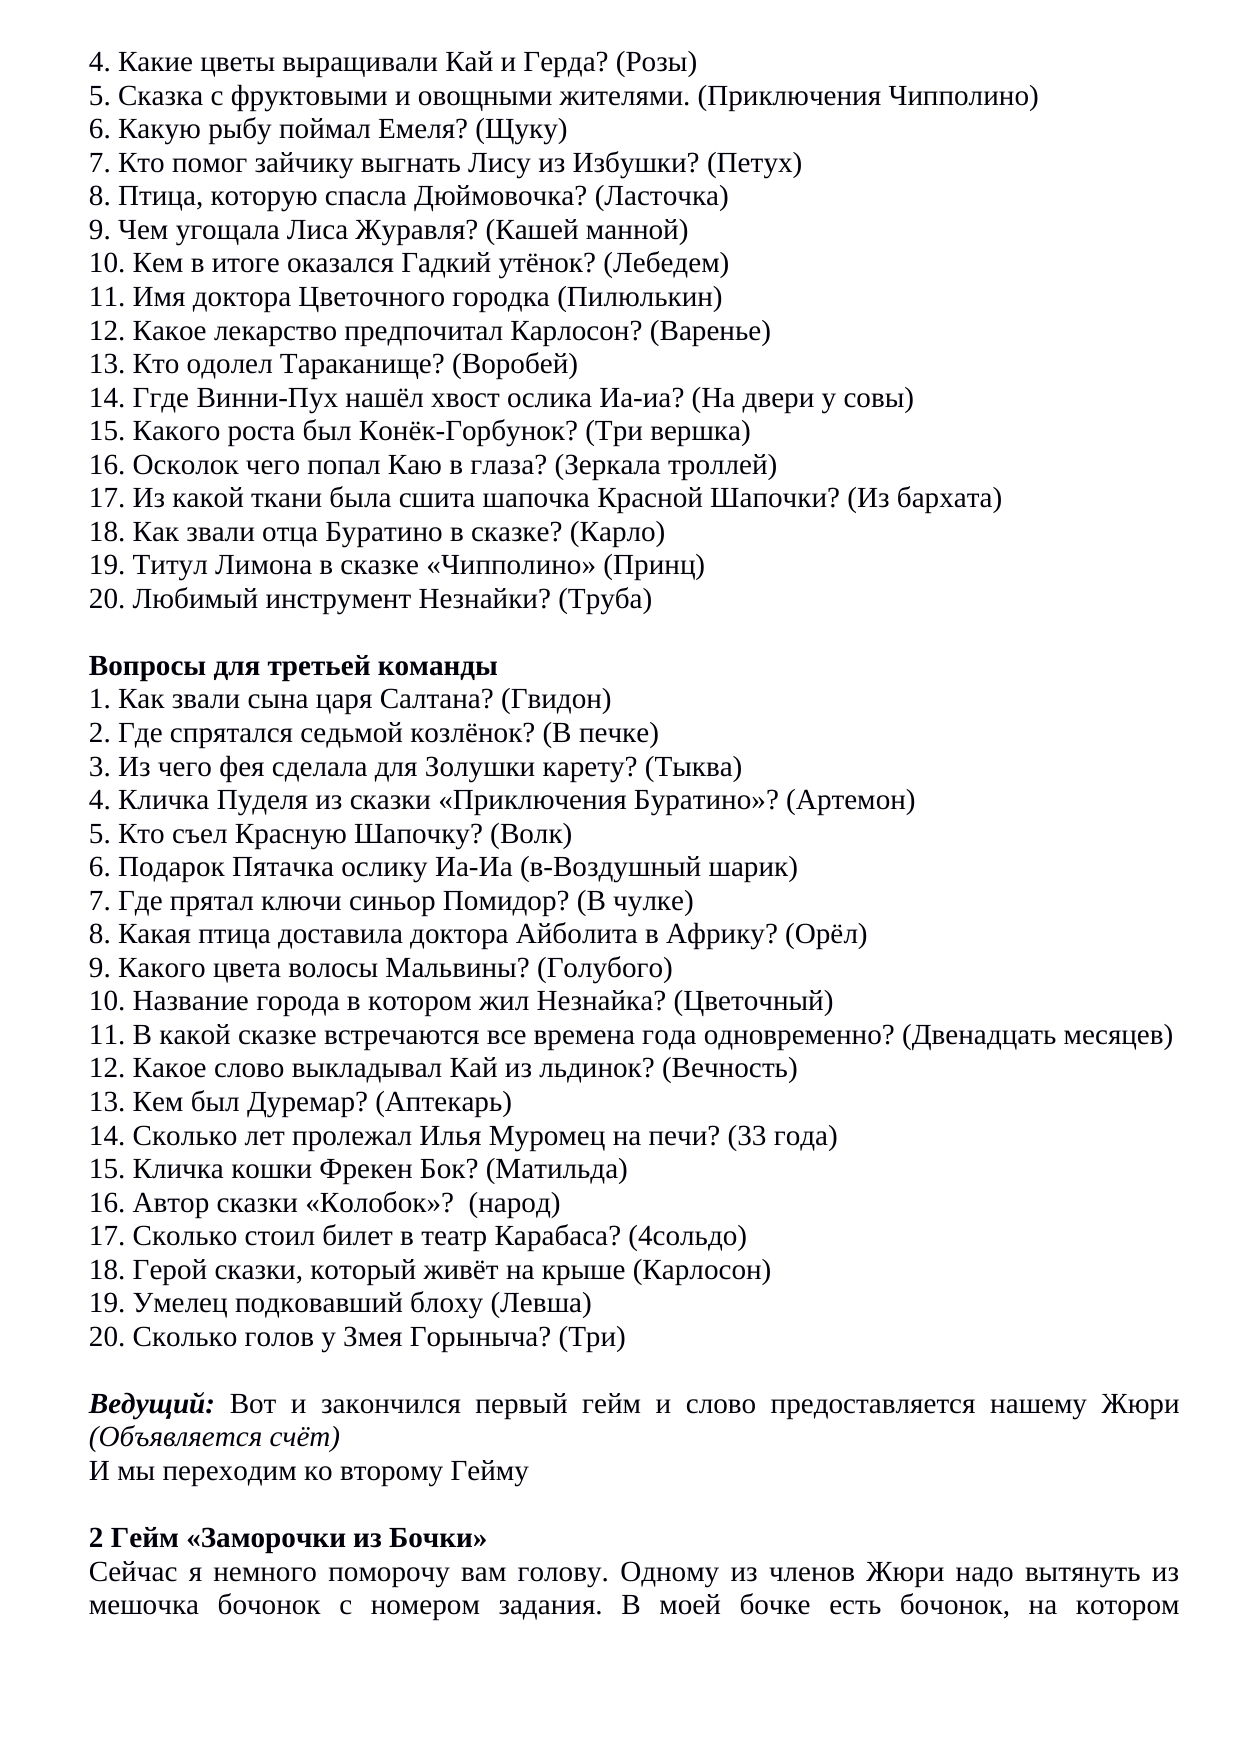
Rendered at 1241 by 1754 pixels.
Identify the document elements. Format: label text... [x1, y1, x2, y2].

text 13. Кто одолел Тараканище? (Воробей) [89, 346, 1181, 380]
text 7. Кто помог зайчику выгнать Лису из Избушки? (Петух) [89, 145, 1181, 178]
text 12. Какое слово выкладывал Кай из льдинок? (Вечность) [89, 1051, 1181, 1084]
text 20. Сколько голов у Змея Горыныча? (Три) [89, 1319, 1181, 1352]
text 10. Кем в итоге оказался Гадкий утёнок? (Лебедем) [89, 246, 1181, 279]
text 5. Сказка с фруктовыми и овощными жителями. (Приключения Чипполино) [89, 78, 1181, 111]
text 2 Гейм «Заморочки из Бочки» [89, 1520, 1181, 1554]
text 17. Из какой ткани была сшита шапочка Красной Шапочки? (Из бархата) [89, 480, 1181, 514]
text 4. Какие цветы выращивали Кай и Герда? (Розы) [89, 44, 1181, 78]
text 1. Как звали сына царя Салтана? (Гвидон) [89, 682, 1181, 715]
text 19. Титул Лимона в сказке «Чипполино» (Принц) [89, 547, 1181, 581]
text Ведущий: Вот и закончился первый гейм и слово предоставляется нашему Жюри (Объявляется счёт) [89, 1386, 1181, 1453]
text 15. Какого роста был Конёк-Горбунок? (Три вершка) [89, 413, 1181, 447]
text 19. Умелец подковавший блоху (Левша) [89, 1285, 1181, 1319]
text 13. Кем был Дуремар? (Аптекарь) [89, 1084, 1181, 1118]
text 15. Кличка кошки Фрекен Бок? (Матильда) [89, 1151, 1181, 1185]
text 9. Какого цвета волосы Мальвины? (Голубого) [89, 950, 1181, 983]
text 3. Из чего фея сделала для Золушки карету? (Тыква) [89, 749, 1181, 782]
text 18. Герой сказки, который живёт на крыше (Карлосон) [89, 1252, 1181, 1285]
text 12. Какое лекарство предпочитал Карлосон? (Варенье) [89, 313, 1181, 346]
text 8. Какая птица доставила доктора Айболита в Африку? (Орёл) [89, 916, 1181, 950]
text 11. В какой сказке встречаются все времена года одновременно? (Двенадцать месяцев) [89, 1017, 1181, 1051]
text 20. Любимый инструмент Незнайки? (Труба) [89, 581, 1181, 614]
text 6. Подарок Пятачка ослику Иа-Иа (в-Воздушный шарик) [89, 849, 1181, 883]
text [89, 1554, 1181, 1621]
text 9. Чем угощала Лиса Журавля? (Кашей манной) [89, 212, 1181, 246]
text 16. Автор сказки «Колобок»? (народ) [89, 1185, 1181, 1218]
text 11. Имя доктора Цветочного городка (Пилюлькин) [89, 279, 1181, 313]
text 14. Ггде Винни-Пух нашёл хвост ослика Иа-иа? (На двери у совы) [89, 380, 1181, 413]
text 5. Кто съел Красную Шапочку? (Волк) [89, 816, 1181, 849]
text Вопросы для третьей команды [89, 648, 1181, 682]
text 6. Какую рыбу поймал Емеля? (Щуку) [89, 111, 1181, 145]
text 7. Где прятал ключи синьор Помидор? (В чулке) [89, 883, 1181, 916]
text 16. Осколок чего попал Каю в глаза? (Зеркала троллей) [89, 447, 1181, 480]
text 8. Птица, которую спасла Дюймовочка? (Ласточка) [89, 178, 1181, 212]
text И мы переходим ко второму Гейму [89, 1453, 1181, 1487]
text 17. Сколько стоил билет в театр Карабаса? (4сольдо) [89, 1218, 1181, 1252]
text 14. Сколько лет пролежал Илья Муромец на печи? (33 года) [89, 1118, 1181, 1151]
text 10. Название города в котором жил Незнайка? (Цветочный) [89, 983, 1181, 1017]
text 4. Кличка Пуделя из сказки «Приключения Буратино»? (Артемон) [89, 782, 1181, 816]
text 18. Как звали отца Буратино в сказке? (Карло) [89, 514, 1181, 547]
text 2. Где спрятался седьмой козлёнок? (В печке) [89, 715, 1181, 749]
